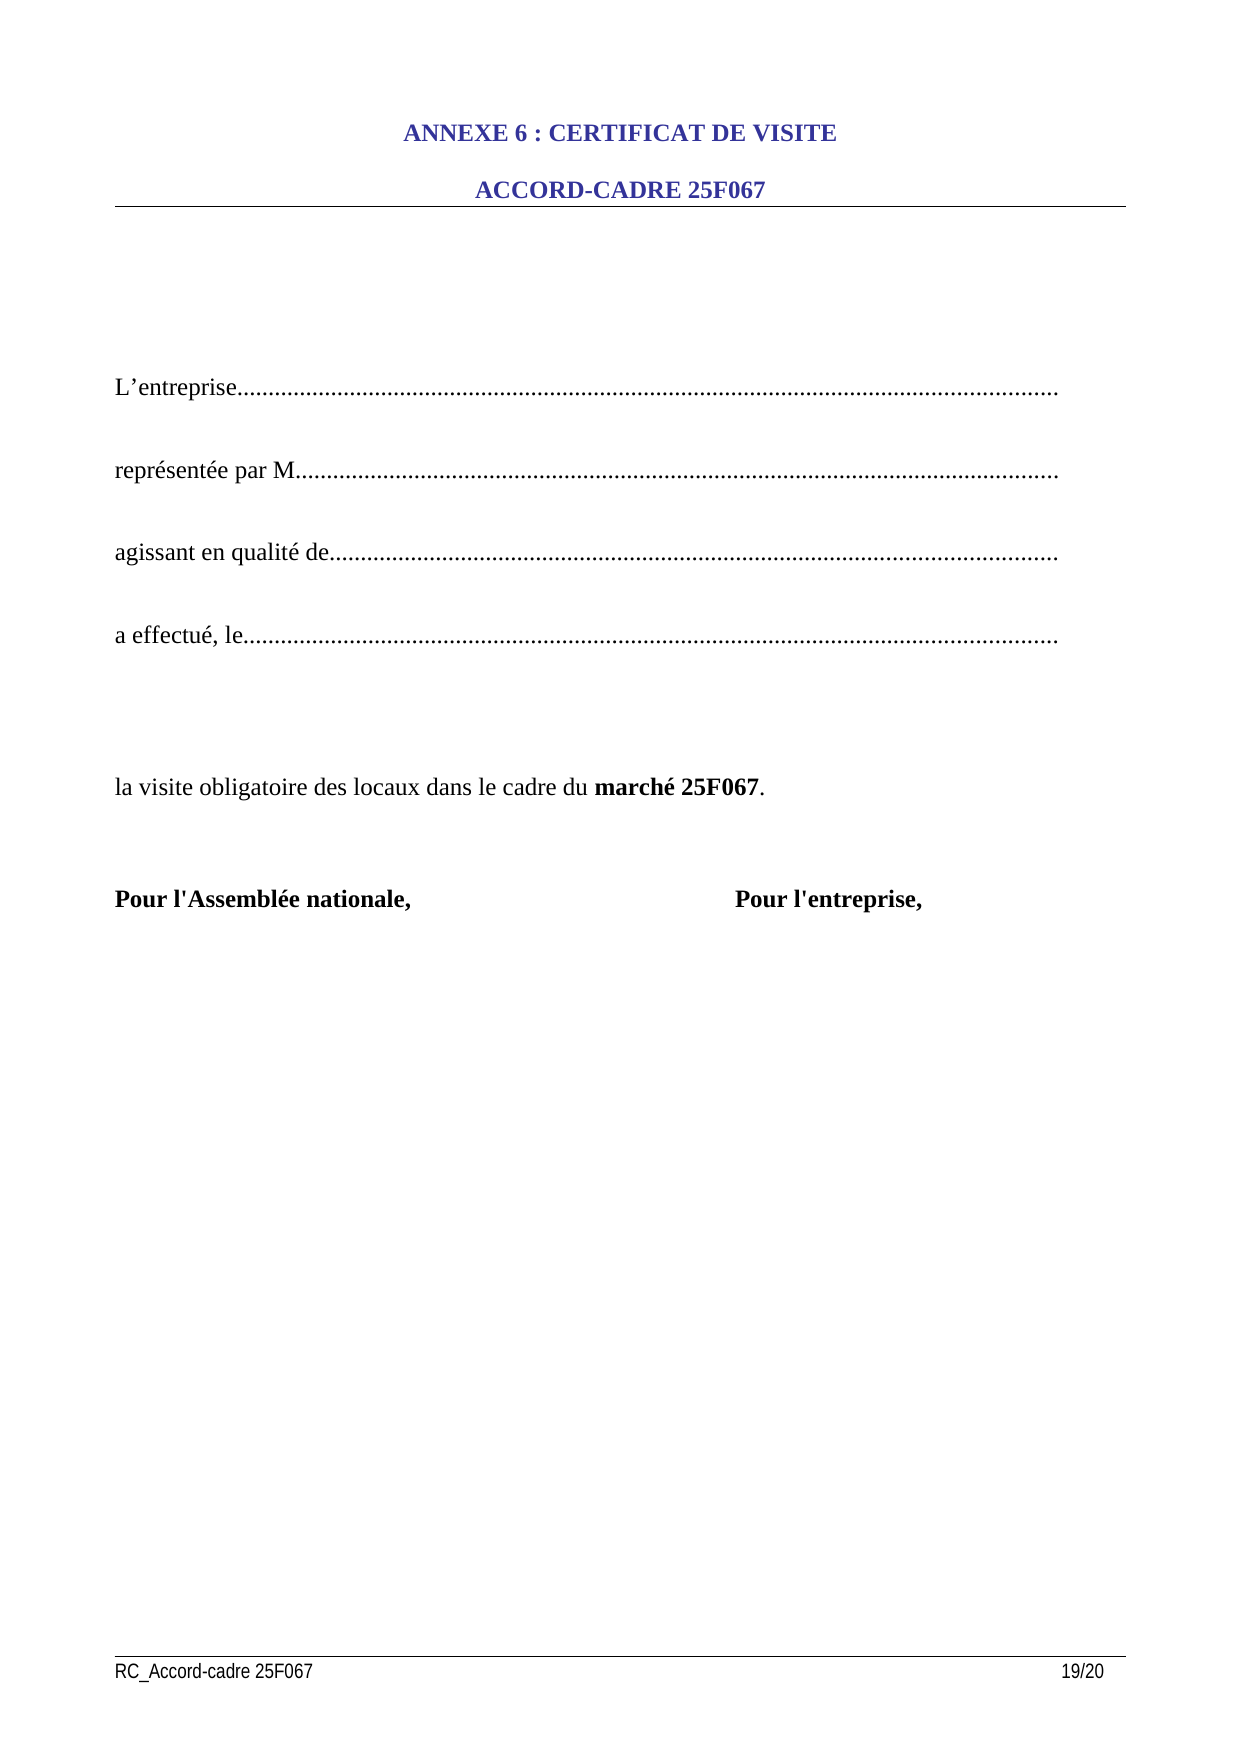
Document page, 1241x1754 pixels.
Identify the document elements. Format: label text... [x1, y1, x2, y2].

text ANNEXE 6 : CERTIFICAT DE VISITE [114, 118, 1126, 147]
text L’entreprise [114, 372, 1126, 401]
text ACCORD-CADRE 25F067 [114, 176, 1126, 207]
text a effectué, le [114, 620, 1126, 649]
text la visite obligatoire des locaux dans le cadre du marché 25F067. [114, 772, 1126, 801]
text représentée par M. [114, 455, 1126, 484]
text agissant en qualité de [114, 537, 1126, 566]
text Pour l'Assemblée nationale, Pour l'entreprise, [114, 884, 1126, 912]
